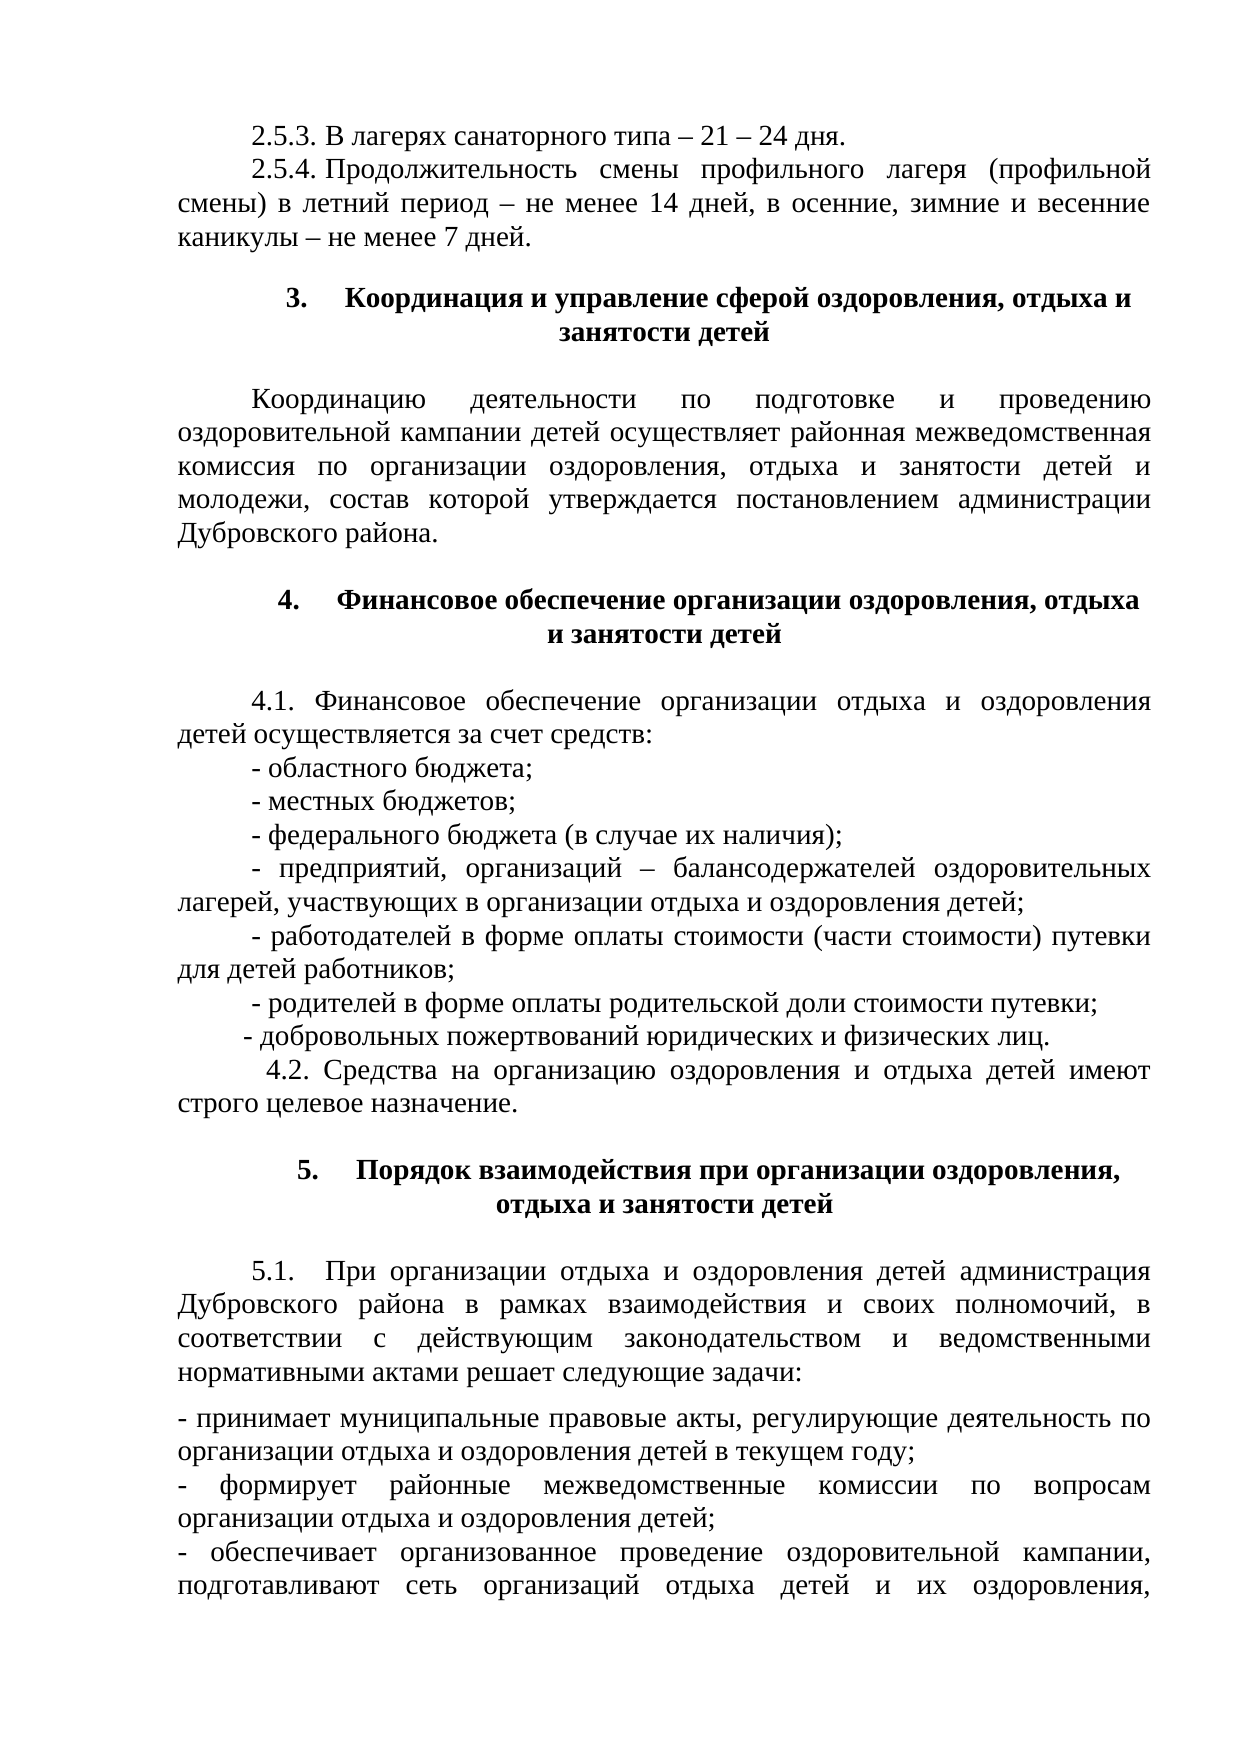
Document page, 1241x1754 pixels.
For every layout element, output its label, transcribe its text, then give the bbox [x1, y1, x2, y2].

text - формирует районные межведомственные комиссии по вопросам организации отдыха и оздоровления детей; [177, 1467, 1152, 1534]
text - принимает муниципальные правовые акты, регулирующие деятельность по организации отдыха и оздоровления детей в текущем году; [177, 1400, 1152, 1467]
text 2.5.3. В лагерях санаторного типа – 21 – 24 дня. [177, 118, 1152, 152]
text 2.5.4. Продолжительность смены профильного лагеря (профильной смены) в летний период – не менее 14 дней, в осенние, зимние и весенние каникулы – не менее 7 дней. [177, 152, 1152, 252]
list Порядок взаимодействия при организации оздоровления, отдыха и занятости детей [177, 1152, 1152, 1219]
text - работодателей в форме оплаты стоимости (части стоимости) путевки для детей работников; [177, 918, 1152, 985]
list Финансовое обеспечение организации оздоровления, отдыха и занятости детей [177, 582, 1152, 649]
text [177, 1534, 1152, 1601]
text - добровольных пожертвований юридических и физических лиц. [177, 1018, 1152, 1052]
text - родителей в форме оплаты родительской доли стоимости путевки; [177, 985, 1152, 1018]
text - областного бюджета; [177, 750, 1152, 783]
text - местных бюджетов; [177, 783, 1152, 817]
text - федерального бюджета (в случае их наличия); [177, 817, 1152, 851]
list При организации отдыха и оздоровления детей администрация Дубровского района в рамках взаимодействия и своих полномочий, в соответствии с действующим законодательством и ведомственными нормативными актами решает следующие задачи: [177, 1253, 1152, 1387]
text 4.2. Средства на организацию оздоровления и отдыха детей имеют строго целевое назначение. [177, 1052, 1152, 1119]
list Координация и управление сферой оздоровления, отдыха и занятости детей [177, 280, 1152, 347]
text Координацию деятельности по подготовке и проведению оздоровительной кампании детей осуществляет районная межведомственная комиссия по организации оздоровления, отдыха и занятости детей и молодежи, состав которой утверждается постановлением администрации Дубровского района. [177, 381, 1152, 549]
text 4.1. Финансовое обеспечение организации отдыха и оздоровления детей осуществляется за счет средств: [177, 683, 1152, 750]
text - предприятий, организаций – балансодержателей оздоровительных лагерей, участвующих в организации отдыха и оздоровления детей; [177, 851, 1152, 918]
